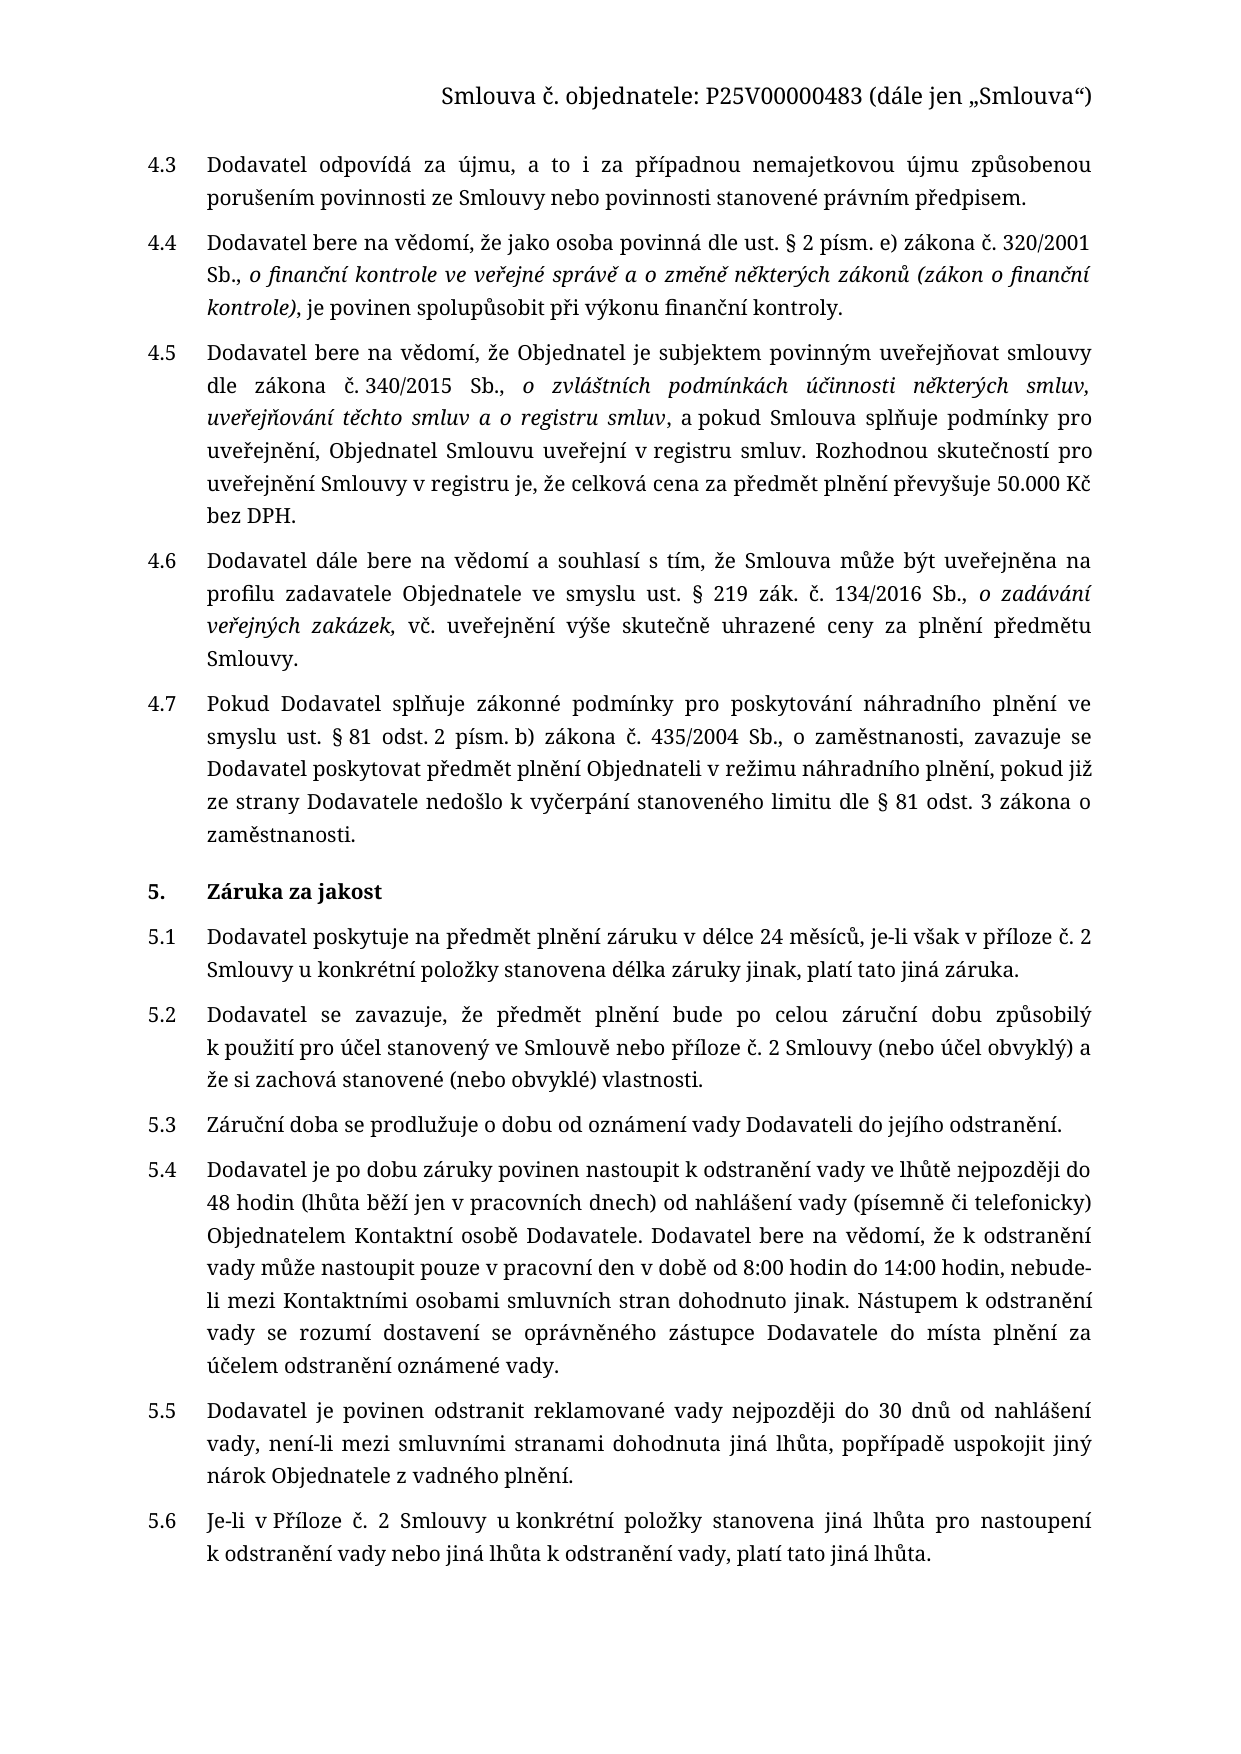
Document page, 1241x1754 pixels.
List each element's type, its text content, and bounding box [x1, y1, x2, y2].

list Záruční doba se prodlužuje o dobu od oznámení vady Dodavateli do jejího odstranění. [148, 1110, 1093, 1139]
list Dodavatel odpovídá za újmu, a to i za případnou nemajetkovou újmu způsobenou porušením povinnosti ze Smlouvy nebo povinnosti stanovené právním předpisem. [148, 150, 1093, 211]
list Dodavatel poskytuje na předmět plnění záruku v délce 24 měsíců, je-li však v příloze č. 2 Smlouvy u konkrétní položky stanovena délka záruky jinak, platí tato jiná záruka. [148, 922, 1093, 983]
list Dodavatel se zavazuje, že předmět plnění bude po celou záruční dobu způsobilý k použití pro účel stanovený ve Smlouvě nebo příloze č. 2 Smlouvy (nebo účel obvyklý) a že si zachová stanovené (nebo obvyklé) vlastnosti. [148, 1000, 1093, 1094]
list Je-li v Příloze č. 2 Smlouvy u konkrétní položky stanovena jiná lhůta pro nastoupení k odstranění vady nebo jiná lhůta k odstranění vady, platí tato jiná lhůta. [148, 1507, 1093, 1568]
list Dodavatel bere na vědomí, že Objednatel je subjektem povinným uveřejňovat smlouvy dle zákona č. 340/2015 Sb., o zvláštních podmínkách účinnosti některých smluv, uveřejňování těchto smluv a o registru smluv, a pokud Smlouva splňuje podmínky pro uveřejnění, Objednatel Smlouvu uveřejní v registru smluv. Rozhodnou skutečností pro uveřejnění Smlouvy v registru je, že celková cena za předmět plnění převyšuje 50.000 Kč bez DPH. [148, 338, 1093, 530]
list Dodavatel dále bere na vědomí a souhlasí s tím, že Smlouva může být uveřejněna na profilu zadavatele Objednatele ve smyslu ust. § 219 zák. č. 134/2016 Sb., o zadávání veřejných zakázek, vč. uveřejnění výše skutečně uhrazené ceny za plnění předmětu Smlouvy. [148, 546, 1093, 673]
list Záruka za jakost [148, 877, 1093, 906]
list Dodavatel je povinen odstranit reklamované vady nejpozději do 30 dnů od nahlášení vady, není-li mezi smluvními stranami dohodnuta jiná lhůta, popřípadě uspokojit jiný nárok Objednatele z vadného plnění. [148, 1396, 1093, 1490]
list Pokud Dodavatel splňuje zákonné podmínky pro poskytování náhradního plnění ve smyslu ust. § 81 odst. 2 písm. b) zákona č. 435/2004 Sb., o zaměstnanosti, zavazuje se Dodavatel poskytovat předmět plnění Objednateli v režimu náhradního plnění, pokud již ze strany Dodavatele nedošlo k vyčerpání stanoveného limitu dle § 81 odst. 3 zákona o zaměstnanosti. [148, 689, 1093, 848]
list Dodavatel bere na vědomí, že jako osoba povinná dle ust. § 2 písm. e) zákona č. 320/2001 Sb., o finanční kontrole ve veřejné správě a o změně některých zákonů (zákon o finanční kontrole), je povinen spolupůsobit při výkonu finanční kontroly. [148, 228, 1093, 322]
list Dodavatel je po dobu záruky povinen nastoupit k odstranění vady ve lhůtě nejpozději do 48 hodin (lhůta běží jen v pracovních dnech) od nahlášení vady (písemně či telefonicky) Objednatelem Kontaktní osobě Dodavatele. Dodavatel bere na vědomí, že k odstranění vady může nastoupit pouze v pracovní den v době od 8:00 hodin do 14:00 hodin, nebude-li mezi Kontaktními osobami smluvních stran dohodnuto jinak. Nástupem k odstranění vady se rozumí dostavení se oprávněného zástupce Dodavatele do místa plnění za účelem odstranění oznámené vady. [148, 1156, 1093, 1379]
